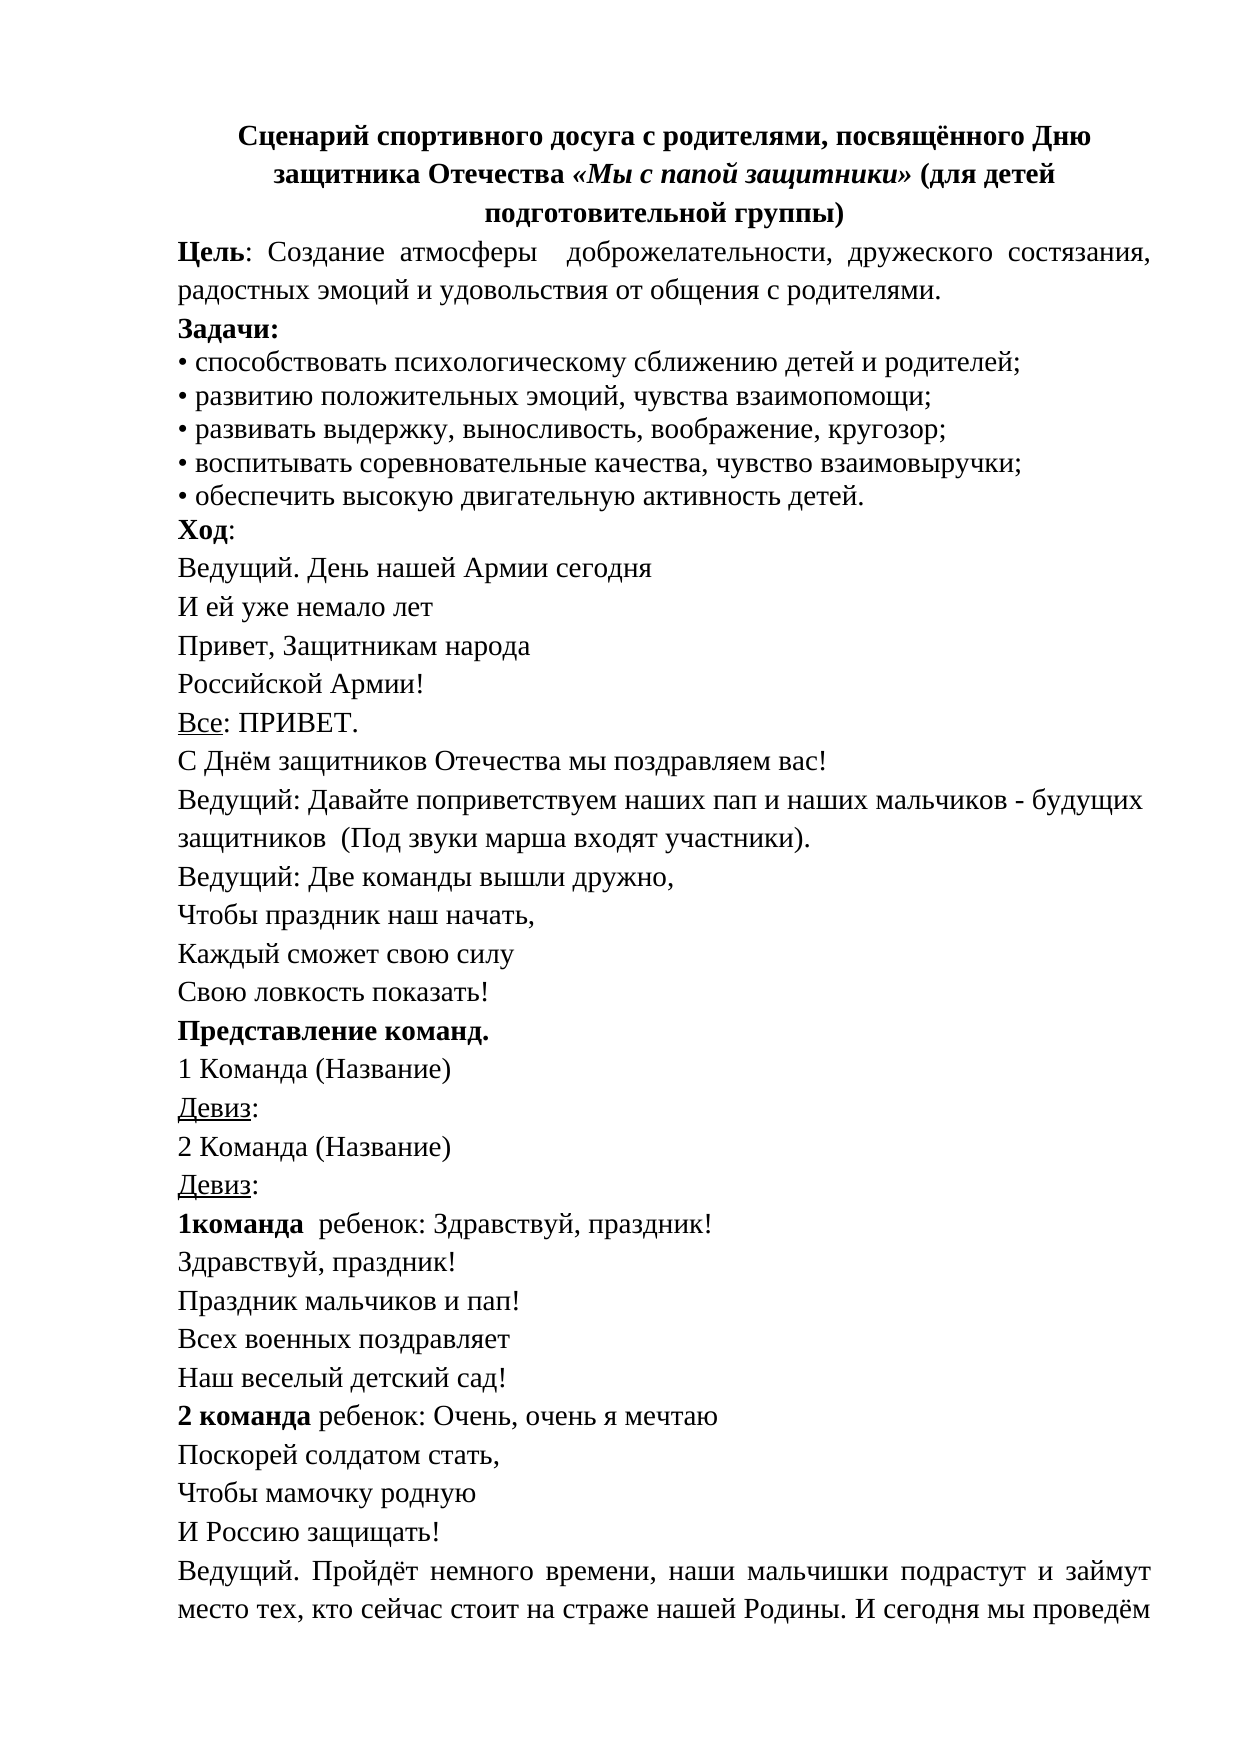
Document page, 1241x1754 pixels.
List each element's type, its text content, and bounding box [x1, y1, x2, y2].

text И Россию защищать! [177, 1514, 1152, 1548]
text Ведущий: Давайте поприветствуем наших пап и наших мальчиков - будущих [177, 782, 1152, 815]
text С Днём защитников Отечества мы поздравляем вас! [177, 743, 1152, 777]
text Чтобы праздник наш начать, [177, 897, 1152, 931]
text Все: ПРИВЕТ. [177, 705, 1152, 738]
text Поскорей солдатом стать, [177, 1437, 1152, 1471]
text 1 Команда (Название) [177, 1052, 1152, 1085]
text Российской Армии! [177, 666, 1152, 700]
text Ведущий. День нашей Армии сегодня [177, 551, 1152, 584]
text Привет, Защитникам народа [177, 628, 1152, 661]
text • развивать выдержку, выносливость, воображение, кругозор; [177, 411, 1152, 445]
text 2 команда ребенок: Очень, очень я мечтаю [177, 1398, 1152, 1432]
text • развитию положительных эмоций, чувства взаимопомощи; [177, 378, 1152, 411]
text И ей уже немало лет [177, 589, 1152, 623]
text Здравствуй, праздник! [177, 1244, 1152, 1278]
text Ведущий: Две команды вышли дружно, [177, 859, 1152, 892]
text • воспитывать соревновательные качества, чувство взаимовыручки; [177, 445, 1152, 478]
text Каждый сможет свою силу [177, 936, 1152, 969]
text Цель: Создание атмосферы доброжелательности, дружеского состязания, радостных эмоций и удовольствия от общения с родителями. [177, 234, 1152, 306]
text 2 Команда (Название) [177, 1129, 1152, 1162]
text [177, 1553, 1152, 1625]
text защитников (Под звуки марша входят участники). [177, 820, 1152, 854]
text Задачи: [177, 311, 1152, 344]
text Девиз: [177, 1090, 1152, 1124]
text Всех военных поздравляет [177, 1321, 1152, 1355]
text • способствовать психологическому сближению детей и родителей; [177, 344, 1152, 378]
text Ход: [177, 512, 1152, 546]
text Свою ловкость показать! [177, 974, 1152, 1008]
text Девиз: [177, 1167, 1152, 1201]
text 1команда ребенок: Здравствуй, праздник! [177, 1206, 1152, 1239]
text Чтобы мамочку родную [177, 1476, 1152, 1509]
text • обеспечить высокую двигательную активность детей. [177, 478, 1152, 512]
text Праздник мальчиков и пап! [177, 1283, 1152, 1316]
text Наш веселый детский сад! [177, 1360, 1152, 1393]
text Представление команд. [177, 1013, 1152, 1047]
text Сценарий спортивного досуга с родителями, посвящённого Дню защитника Отечества «Мы с папой защитники» (для детей подготовительной группы) [177, 118, 1152, 229]
